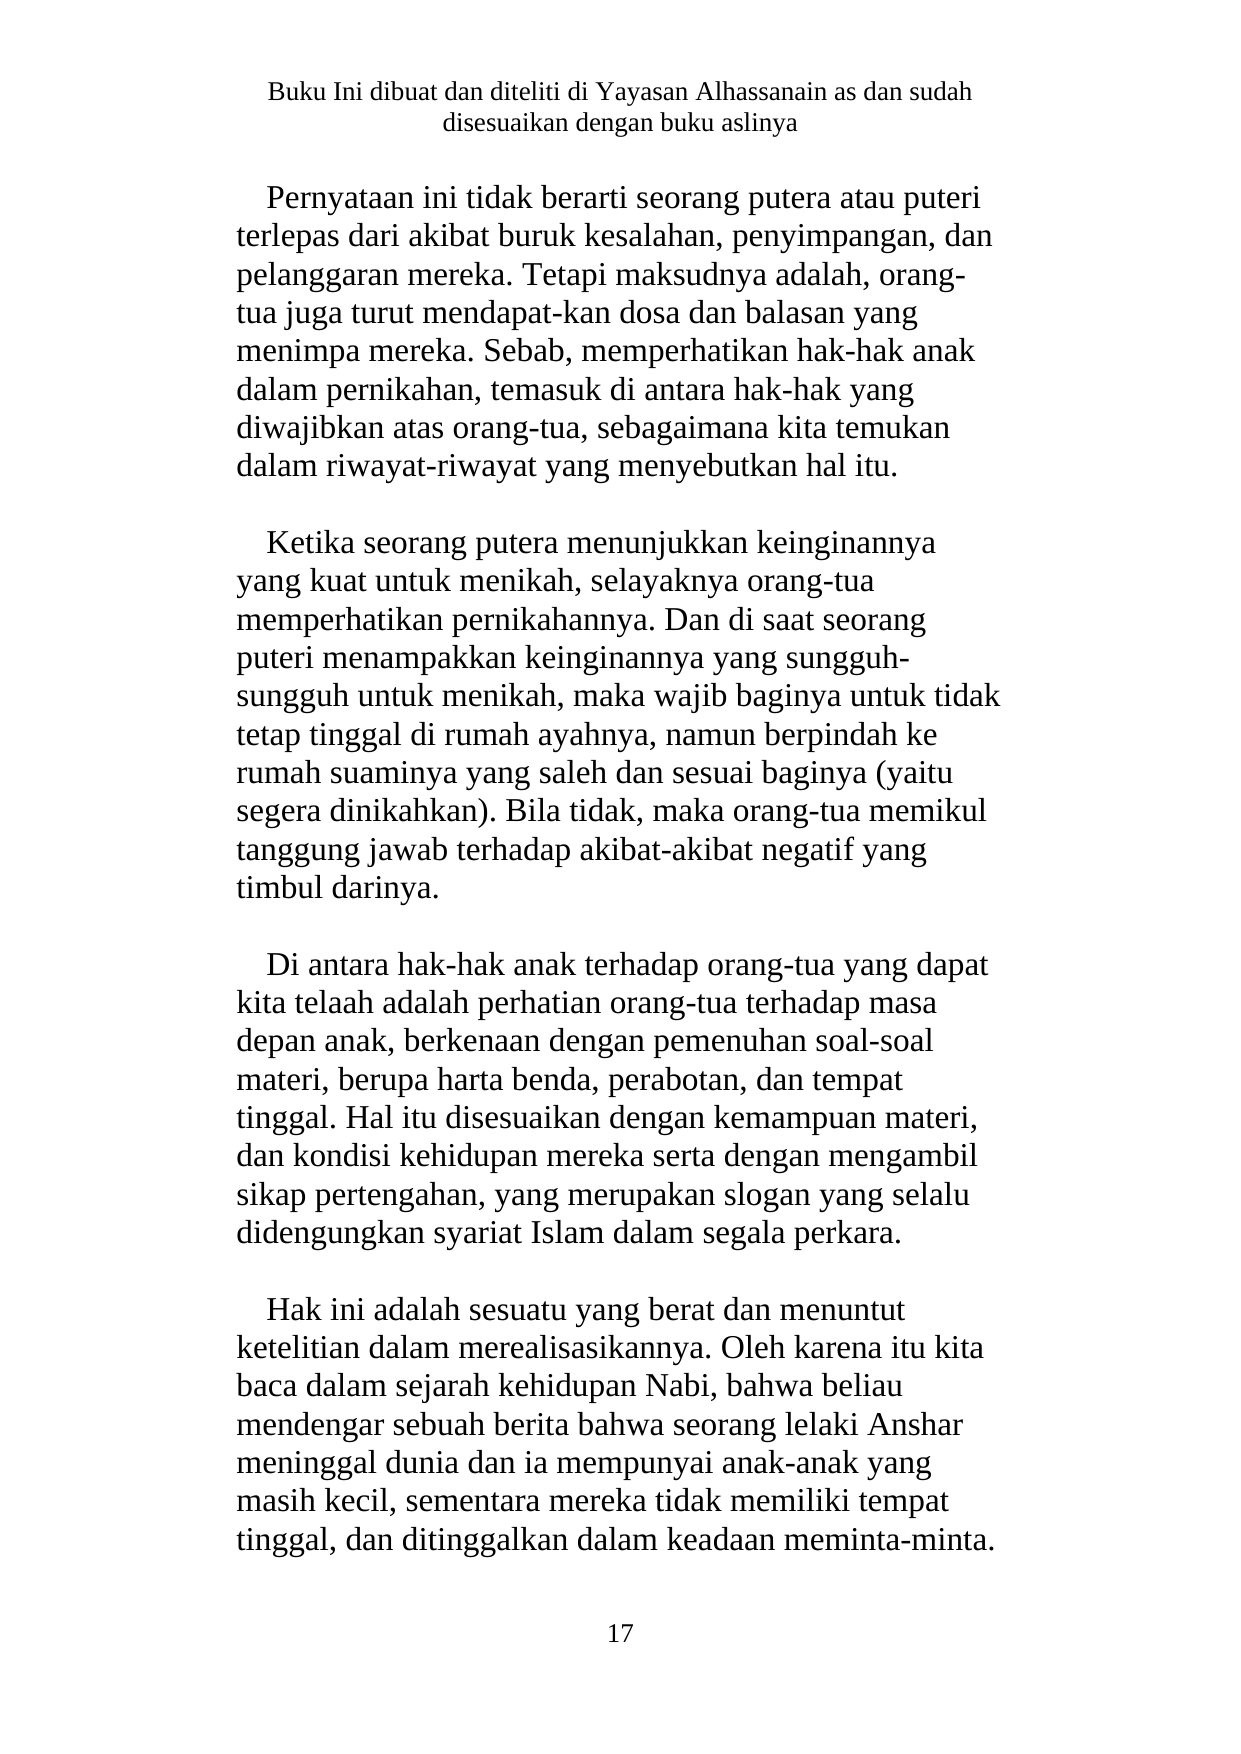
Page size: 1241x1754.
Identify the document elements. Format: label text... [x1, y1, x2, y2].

text Di antara hak-hak anak terhadap orang-tua yang dapat kita telaah adalah perhatian orang-tua terhadap masa depan anak, berkenaan dengan pemenuhan soal-soal materi, berupa harta benda, perabotan, dan tempat tinggal. Hal itu disesuaikan dengan kemampuan materi, dan kondisi kehidupan mereka serta dengan mengambil sikap pertengahan, yang merupakan slogan yang selalu didengungkan syariat Islam dalam segala perkara. [236, 944, 1004, 1251]
text Pernyataan ini tidak berarti seorang putera atau puteri terlepas dari akibat buruk kesalahan, penyimpangan, dan pelanggaran mereka. Tetapi maksudnya adalah, orang-tua juga turut mendapat-kan dosa dan balasan yang menimpa mereka. Sebab, memperhatikan hak-hak anak dalam pernikahan, temasuk di antara hak-hak yang diwajibkan atas orang-tua, sebagaimana kita temukan dalam riwayat-riwayat yang menyebutkan hal itu. [236, 177, 1004, 484]
text Ketika seorang putera menunjukkan keinginannya yang kuat untuk menikah, selayaknya orang-tua memperhatikan pernikahannya. Dan di saat seorang puteri menampakkan keinginannya yang sungguh-sungguh untuk menikah, maka wajib baginya untuk tidak tetap tinggal di rumah ayahnya, namun berpindah ke rumah suaminya yang saleh dan sesuai baginya (yaitu segera dinikahkan). Bila tidak, maka orang-tua memikul tanggung jawab terhadap akibat-akibat negatif yang timbul darinya. [236, 522, 1004, 906]
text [236, 1289, 1004, 1557]
